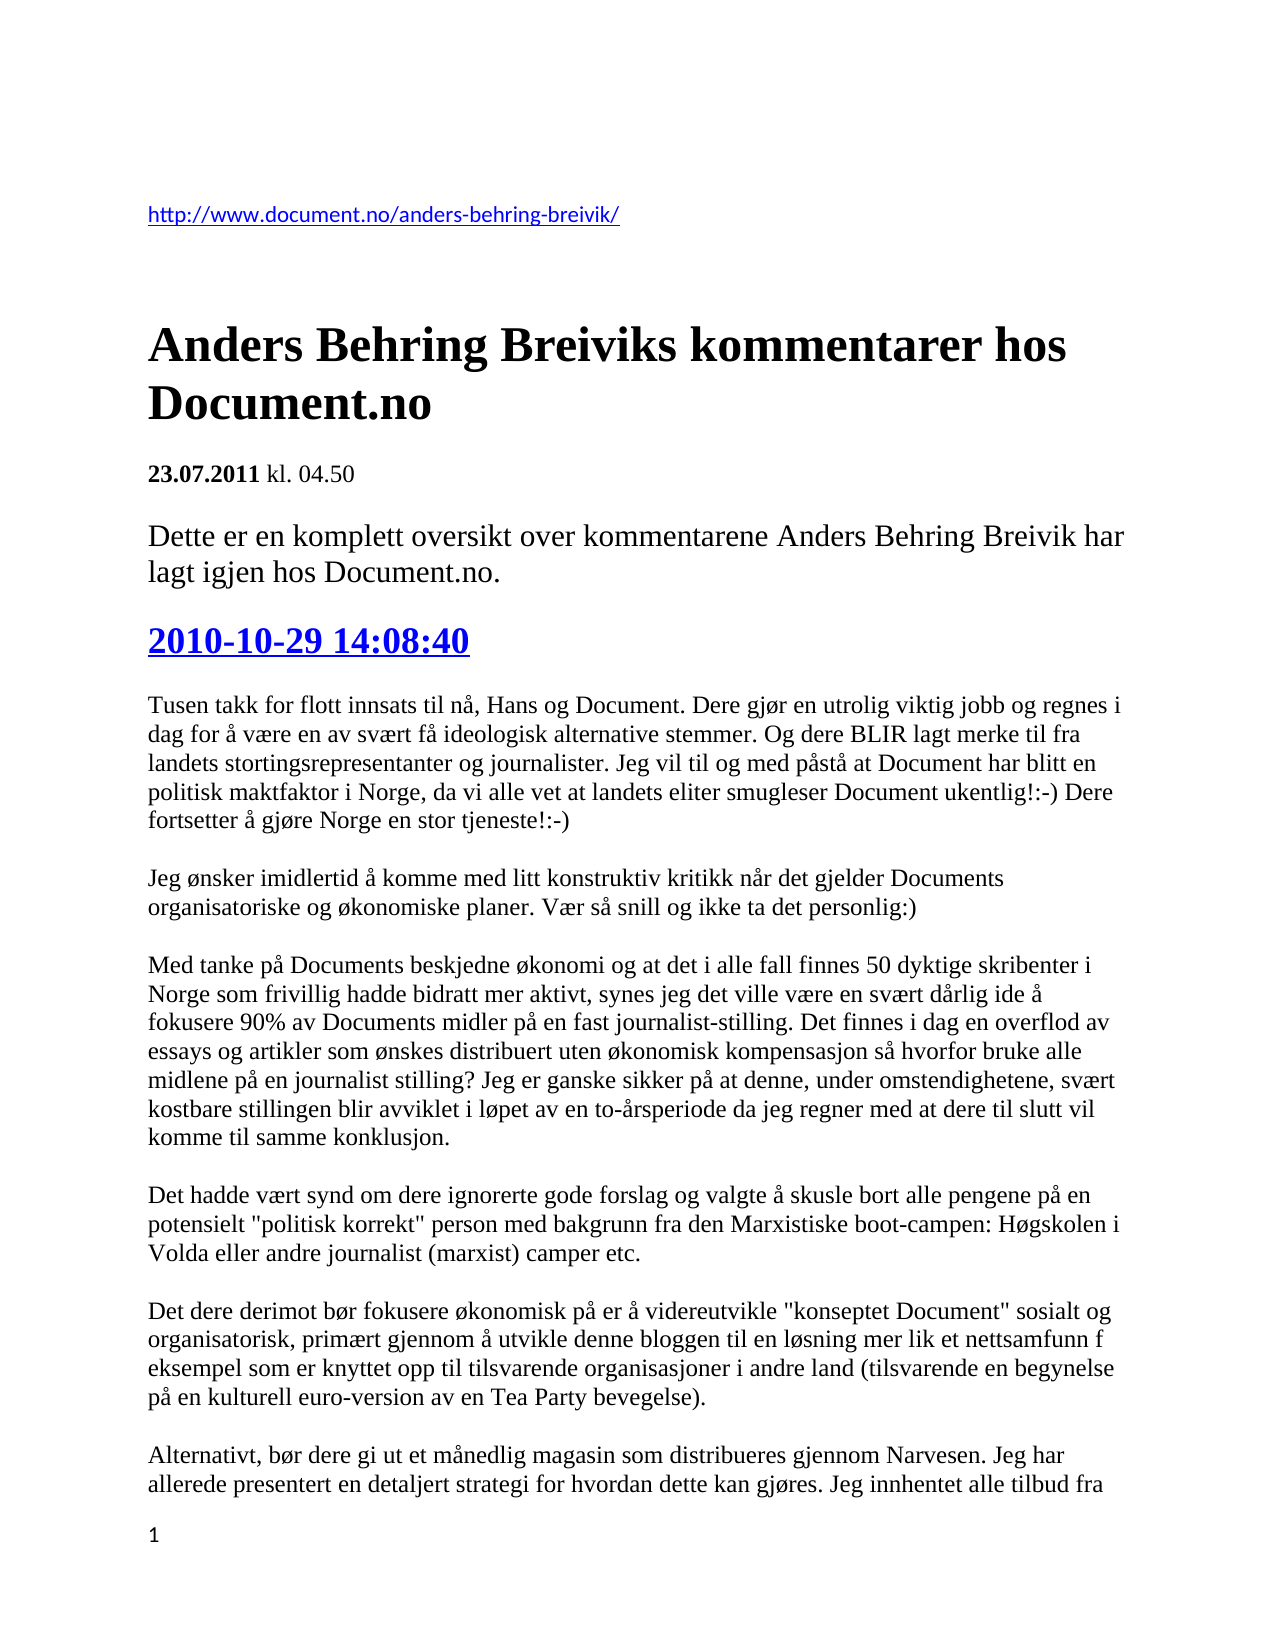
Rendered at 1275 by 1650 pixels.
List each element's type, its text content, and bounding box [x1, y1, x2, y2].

text Det dere derimot bør fokusere økonomisk på er å videreutvikle "konseptet Document" sosialt og organisatorisk, primært gjennom å utvikle denne bloggen til en løsning mer lik et nettsamfunn f eksempel som er knyttet opp til tilsvarende organisasjoner i andre land (tilsvarende en begynelse på en kulturell euro-version av en Tea Party bevegelse). [148, 1296, 1127, 1411]
text Med tanke på Documents beskjedne økonomi og at det i alle fall finnes 50 dyktige skribenter i Norge som frivillig hadde bidratt mer aktivt, synes jeg det ville være en svært dårlig ide å fokusere 90% av Documents midler på en fast journalist-stilling. Det finnes i dag en overflod av essays og artikler som ønskes distribuert uten økonomisk kompensasjon så hvorfor bruke alle midlene på en journalist stilling? Jeg er ganske sikker på at denne, under omstendighetene, svært kostbare stillingen blir avviklet i løpet av en to-årsperiode da jeg regner med at dere til slutt vil komme til samme konklusjon. [148, 950, 1127, 1151]
text Tusen takk for flott innsats til nå, Hans og Document. Dere gjør en utrolig viktig jobb og regnes i dag for å være en av svært få ideologisk alternative stemmer. Og dere BLIR lagt merke til fra landets stortingsrepresentanter og journalister. Jeg vil til og med påstå at Document har blitt en politisk maktfaktor i Norge, da vi alle vet at landets eliter smugleser Document ukentlig!:-) Dere fortsetter å gjøre Norge en stor tjeneste!:-) [148, 690, 1127, 834]
text 23.07.2011 kl. 04.50 [148, 459, 1127, 488]
text Dette er en komplett oversikt over kommentarene Anders Behring Breivik har lagt igjen hos Document.no. [148, 517, 1127, 589]
text Det hadde vært synd om dere ignorerte gode forslag og valgte å skusle bort alle pengene på en potensielt "politisk korrekt" person med bakgrunn fra den Marxistiske boot-campen: Høgskolen i Volda eller andre journalist (marxist) camper etc. [148, 1180, 1127, 1267]
text Jeg ønsker imidlertid å komme med litt konstruktiv kritikk når det gjelder Documents organisatoriske og økonomiske planer. Vær så snill og ikke ta det personlig:) [148, 863, 1127, 921]
text http://www.document.no/anders-behring-breivik/ [148, 201, 1127, 229]
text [148, 1440, 1127, 1497]
text 2010-10-29 14:08:40 [148, 618, 1127, 661]
text Anders Behring Breiviks kommentarer hos Document.no [148, 315, 1127, 430]
